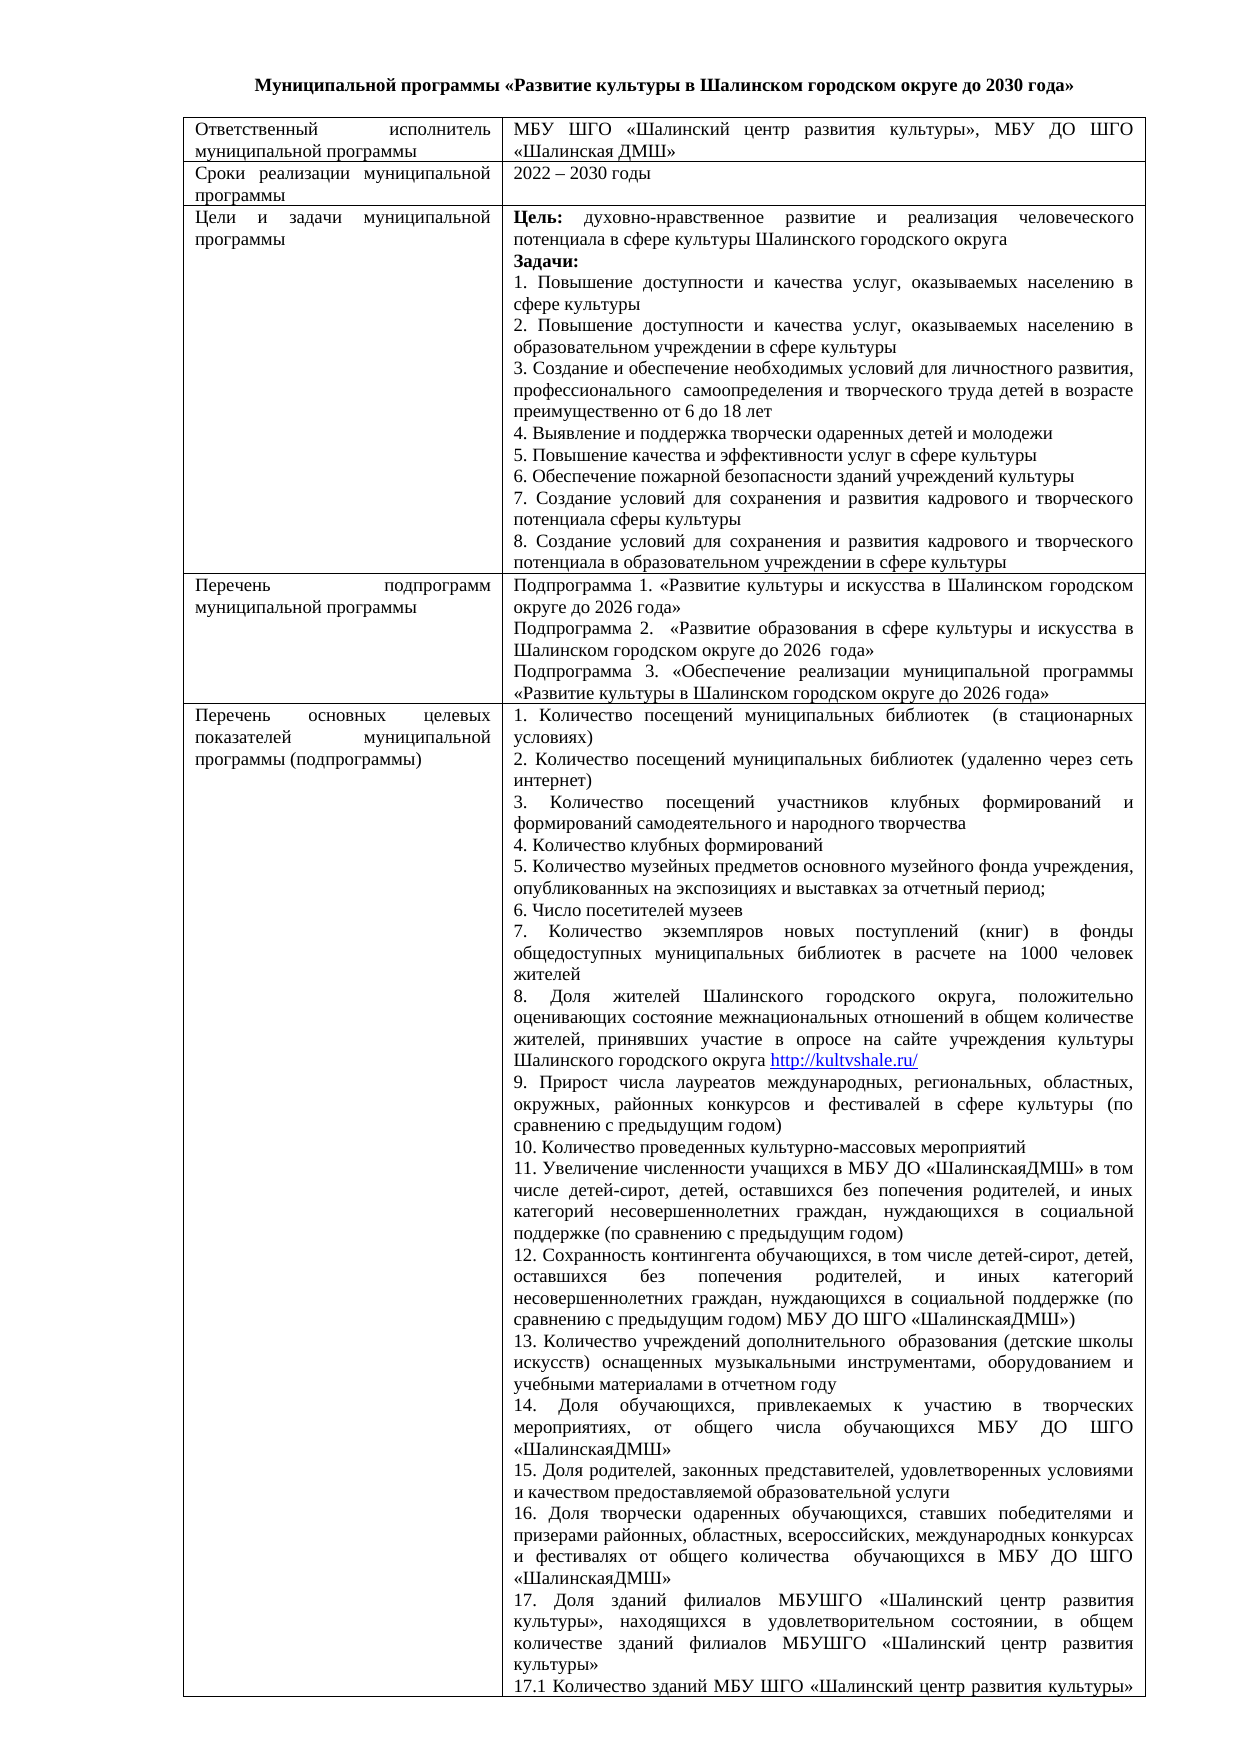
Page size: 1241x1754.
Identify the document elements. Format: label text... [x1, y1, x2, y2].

table_header МБУ ШГО «Шалинский центр развития культуры», МБУ ДО ШГО «Шалинская ДМШ» [503, 118, 1145, 161]
table_cell Сроки реализации муниципальной программы [184, 162, 502, 205]
table_cell Цель: духовно-нравственное развитие и реализация человеческого потенциала в сфере культуры Шалинского городского округа Задачи: 1. Повышение доступности и качества услуг, оказываемых населению в сфере культуры 2. Повышение доступности и качества услуг, оказываемых населению в образовательном учреждении в сфере культуры 3. Создание и обеспечение необходимых условий для личностного развития, профессионального самоопределения и творческого труда детей в возрасте преимущественно от 6 до 18 лет 4. Выявление и поддержка творчески одаренных детей и молодежи 5. Повышение качества и эффективности услуг в сфере культуры 6. Обеспечение пожарной безопасности зданий учреждений культуры 7. Создание условий для сохранения и развития кадрового и творческого потенциала сферы культуры 8. Создание условий для сохранения и развития кадрового и творческого потенциала в образовательном учреждении в сфере культуры [503, 206, 1145, 573]
table_cell Перечень подпрограмм муниципальной программы [184, 574, 502, 703]
table_cell Подпрограмма 1. «Развитие культуры и искусства в Шалинском городском округе до 2026 года» Подпрограмма 2. «Развитие образования в сфере культуры и искусства в Шалинском городском округе до 2026 года» Подпрограмма 3. «Обеспечение реализации муниципальной программы «Развитие культуры в Шалинском городском округе до 2026 года» [503, 574, 1145, 703]
table_cell Цели и задачи муниципальной программы [184, 206, 502, 573]
table_header Ответственный исполнитель муниципальной программы [184, 118, 502, 161]
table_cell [184, 704, 502, 1696]
title Муниципальной программы «Развитие культуры в Шалинском городском округе до 2030 года» [177, 74, 1152, 95]
table_cell 2022 – 2030 годы [503, 162, 1145, 205]
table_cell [503, 704, 1145, 1696]
